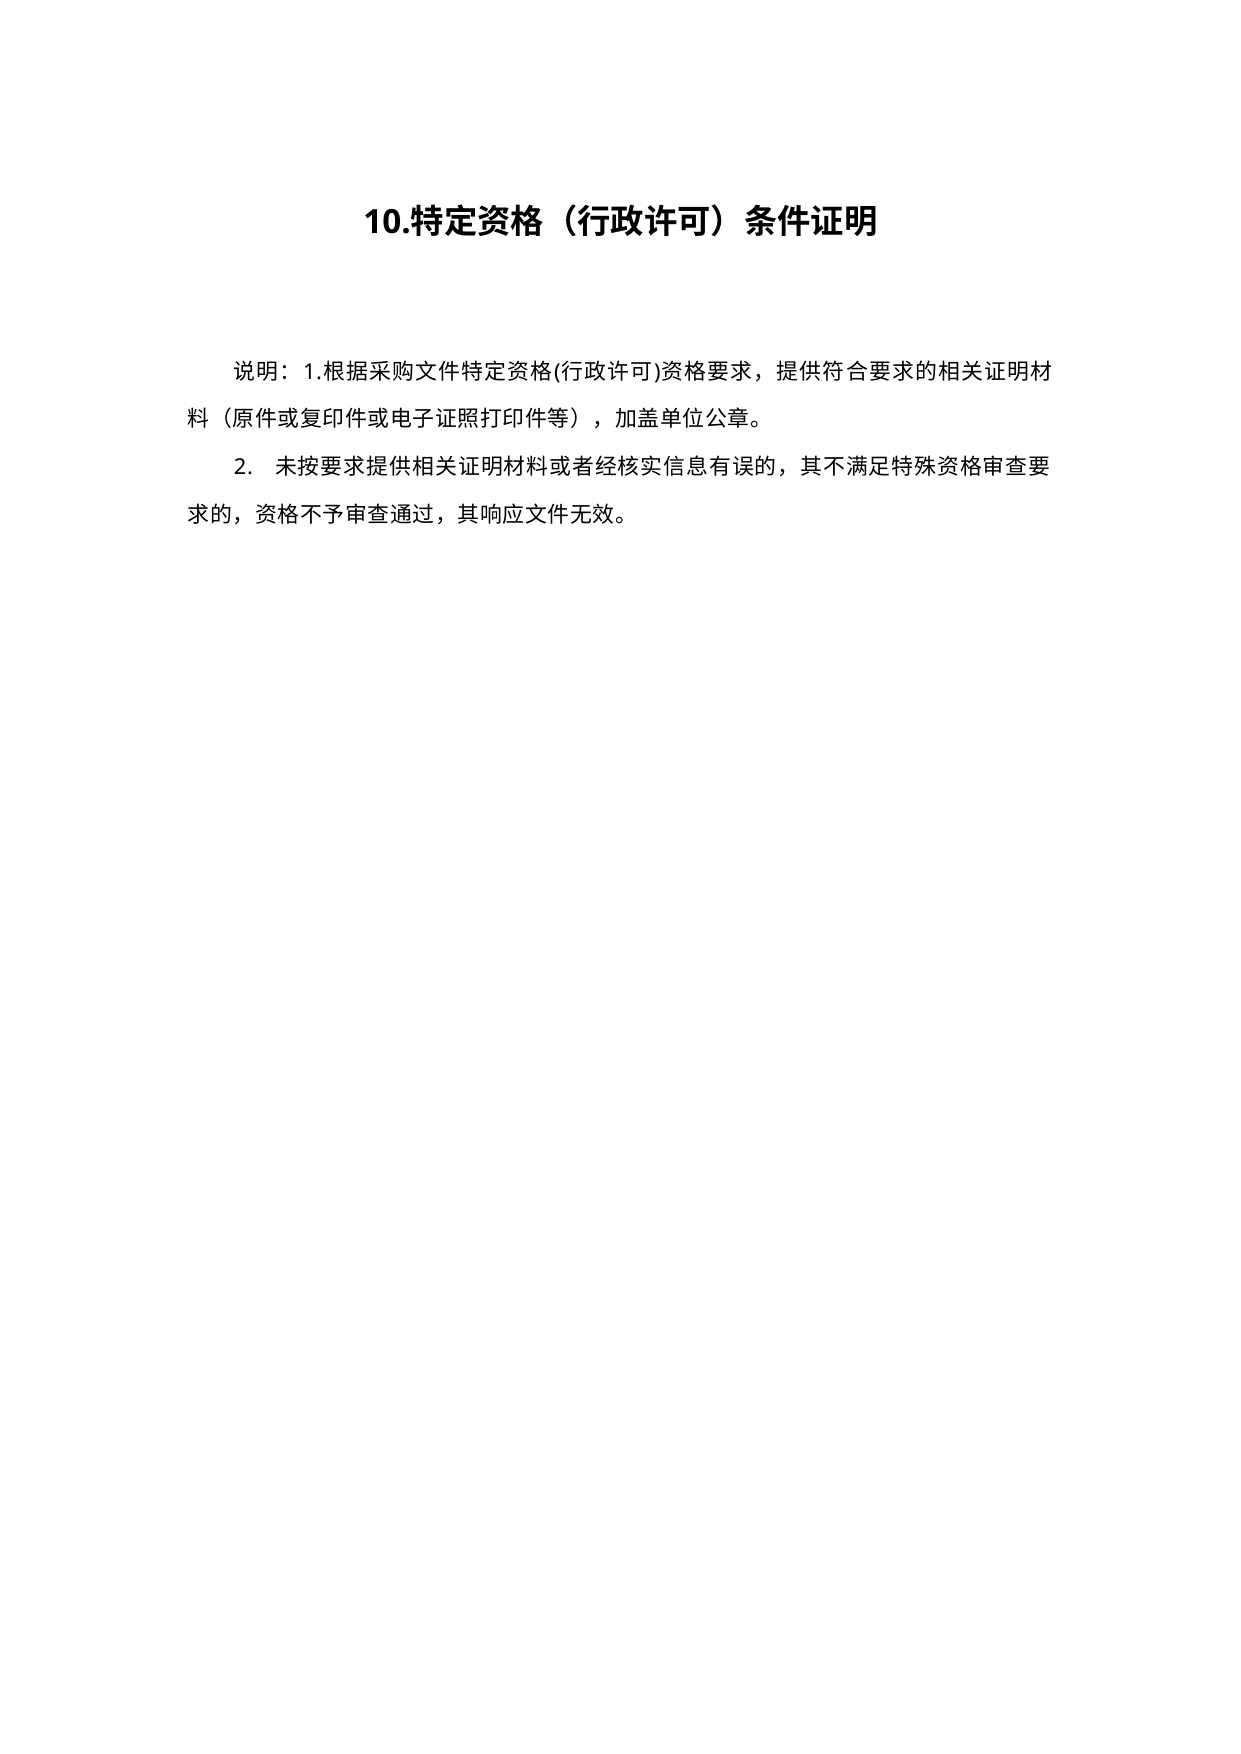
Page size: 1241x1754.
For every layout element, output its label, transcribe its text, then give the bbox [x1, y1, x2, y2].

list 未按要求提供相关证明材料或者经核实信息有误的，其不满足特殊资格审查要求的，资格不予审查通过，其响应文件无效。 [187, 449, 1053, 528]
text 10.特定资格（行政许可）条件证明 [187, 187, 1053, 252]
text 说明：1.根据采购文件特定资格(行政许可)资格要求，提供符合要求的相关证明材料（原件或复印件或电子证照打印件等），加盖单位公章。 [187, 354, 1053, 433]
